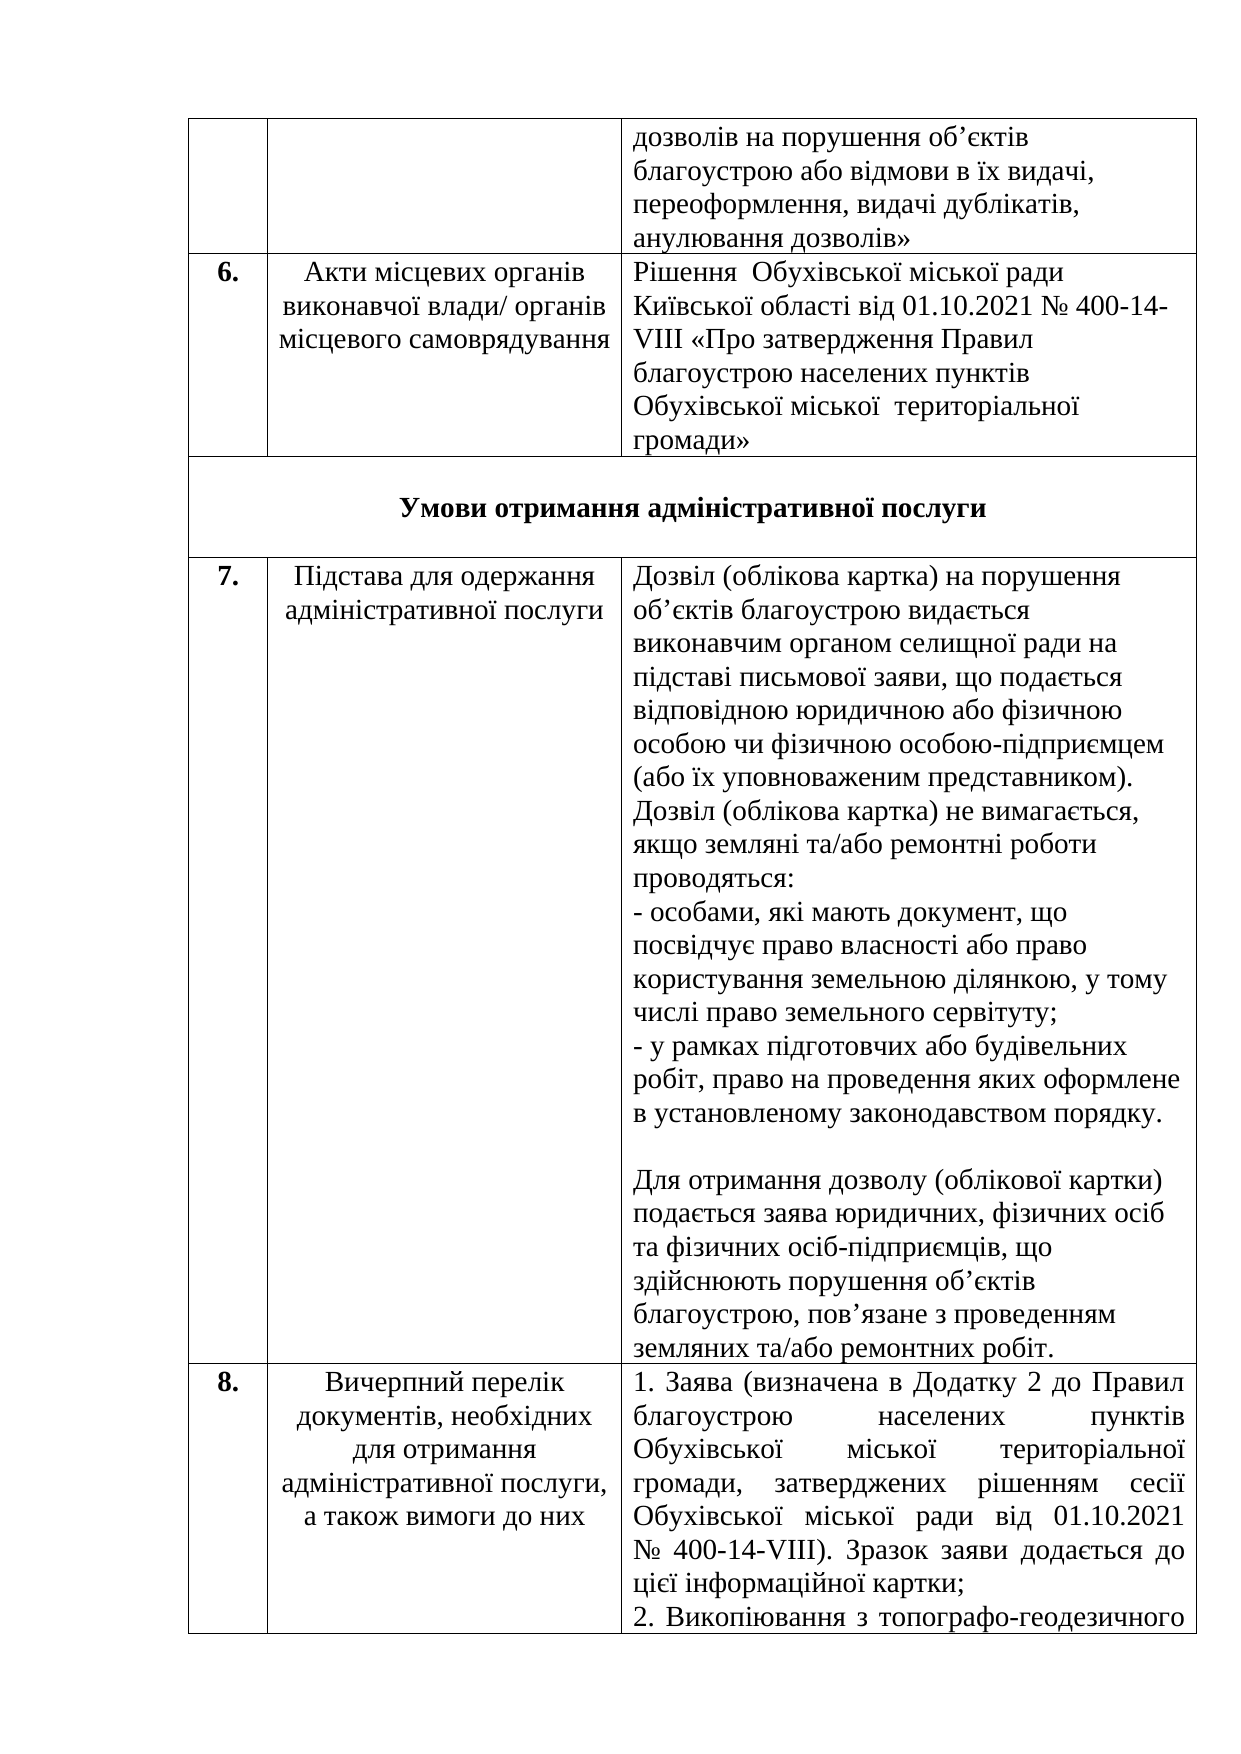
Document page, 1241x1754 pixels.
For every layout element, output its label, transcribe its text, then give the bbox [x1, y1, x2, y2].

table_cell Рішення Обухівської міської ради Київської області від 01.10.2021 № 400-14-VІІІ «Про затвердження Правил благоустрою населених пунктів Обухівської міської територіальної громади» [622, 254, 1196, 456]
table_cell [622, 119, 1196, 253]
table_cell Підстава для одержання адміністративної послуги [268, 558, 621, 1363]
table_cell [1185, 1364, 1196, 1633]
table_cell Умови отримання адміністративної послуги [189, 457, 1196, 557]
table_cell 8. [189, 1364, 267, 1633]
table_cell 5. [189, 119, 267, 253]
table_cell 7. [189, 558, 267, 1363]
table_cell 6. [189, 254, 267, 456]
table_cell Дозвіл (облікова картка) на порушення об’єктів благоустрою видається виконавчим органом селищної ради на підставі письмової заяви, що подається відповідною юридичною або фізичною особою чи фізичною особою-підприємцем (або їх уповноваженим представником). Дозвіл (облікова картка) не вимагається, якщо земляні та/або ремонтні роботи проводяться: - особами, які мають документ, що посвідчує право власності або право користування земельною ділянкою, у тому числі право земельного сервітуту; - у рамках підготовчих або будівельних робіт, право на проведення яких оформлене в установленому законодавством порядку. Для отримання дозволу (облікової картки) подається заява юридичних, фізичних осіб та фізичних осіб-підприємців, що здійснюють порушення об’єктів благоустрою, пов’язане з проведенням земляних та/або ремонтних робіт. [622, 558, 1196, 1363]
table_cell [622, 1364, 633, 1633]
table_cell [268, 119, 621, 253]
table_cell Акти місцевих органів виконавчої влади/ органів місцевого самоврядування [268, 254, 621, 456]
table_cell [268, 1364, 621, 1633]
